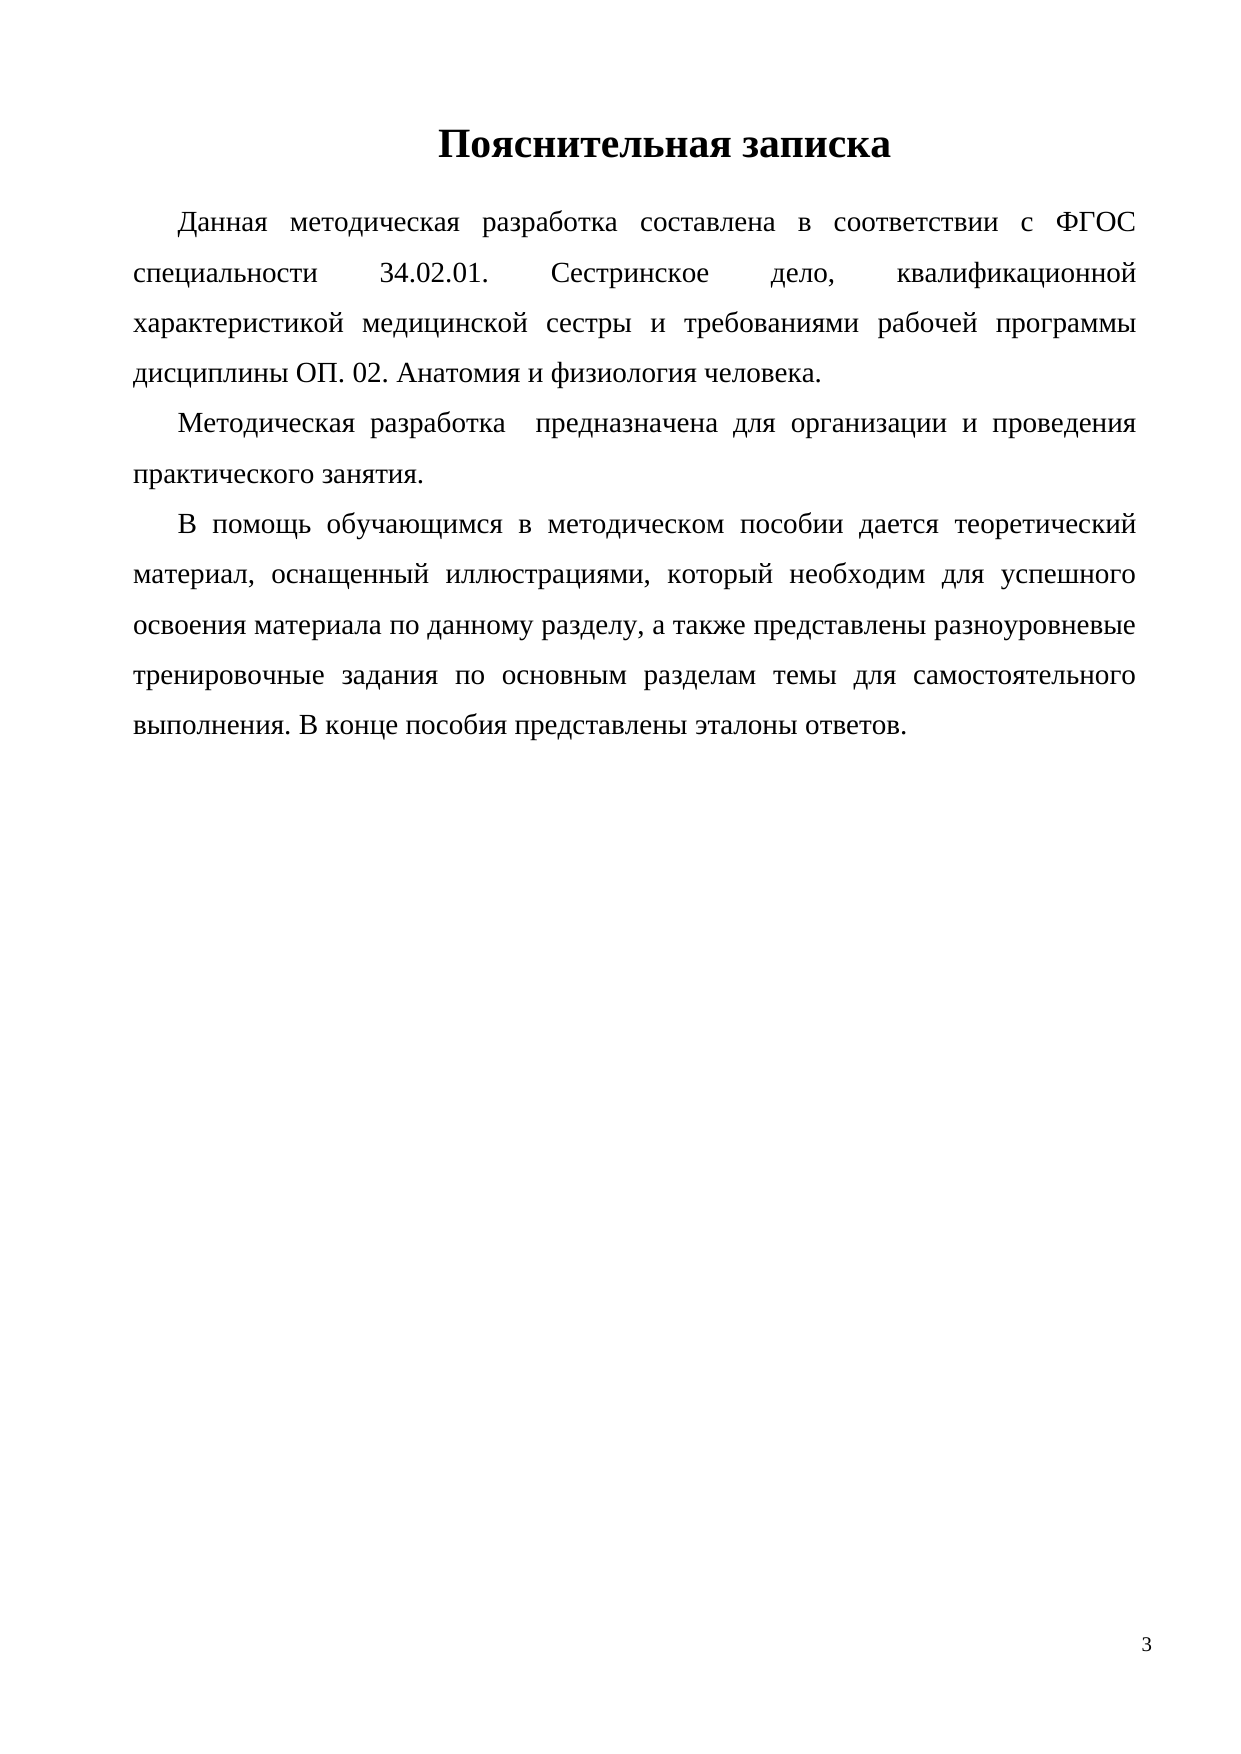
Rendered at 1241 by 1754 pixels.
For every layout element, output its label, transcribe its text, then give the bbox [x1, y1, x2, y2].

text Пояснительная записка [177, 118, 1152, 166]
text Данная методическая разработка составлена в соответствии с ФГОС специальности 34.02.01. Сестринское дело, квалификационной характеристикой медицинской сестры и требованиями рабочей программы дисциплины ОП. 02. Анатомия и физиология человека. [133, 204, 1137, 389]
text Методическая разработка предназначена для организации и проведения практического занятия. [133, 406, 1137, 489]
text В помощь обучающимся в методическом пособии дается теоретический материал, оснащенный иллюстрациями, который необходим для успешного освоения материала по данному разделу, а также представлены разноуровневые тренировочные задания по основным разделам темы для самостоятельного выполнения. В конце пособия представлены эталоны ответов. [133, 506, 1137, 741]
